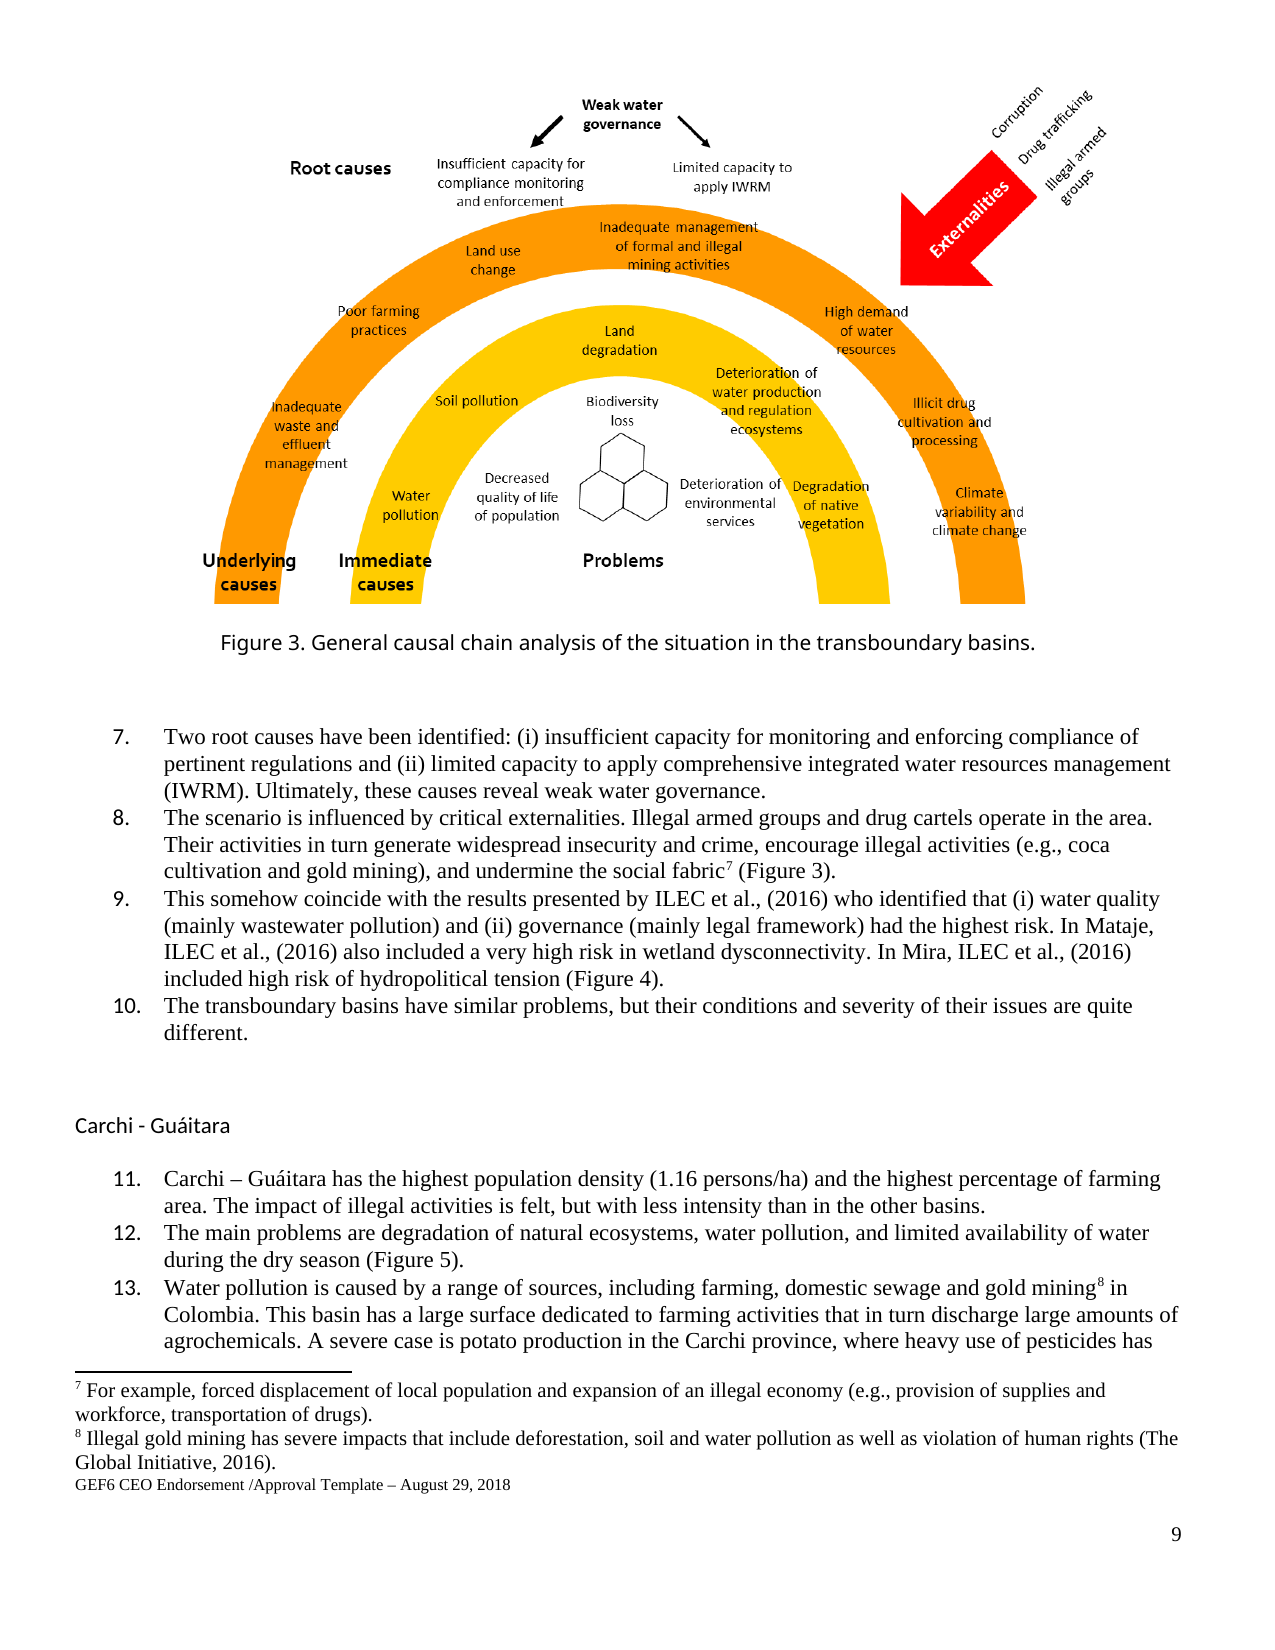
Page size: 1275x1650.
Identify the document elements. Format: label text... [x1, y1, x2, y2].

list Carchi – Guáitara has the highest population density (1.16 persons/ha) and the highest percentage of farming area. The impact of illegal activities is felt, but with less intensity than in the other basins. [112, 1164, 1181, 1218]
text Carchi - Guáitara [75, 1111, 1181, 1139]
picture [195, 75, 1137, 604]
list The transboundary basins have similar problems, but their conditions and severity of their issues are quite different. [112, 991, 1181, 1045]
list Two root causes have been identified: (i) insufficient capacity for monitoring and enforcing compliance of pertinent regulations and (ii) limited capacity to apply comprehensive integrated water resources management (IWRM). Ultimately, these causes reveal weak water governance. [112, 722, 1181, 803]
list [112, 1273, 1181, 1353]
